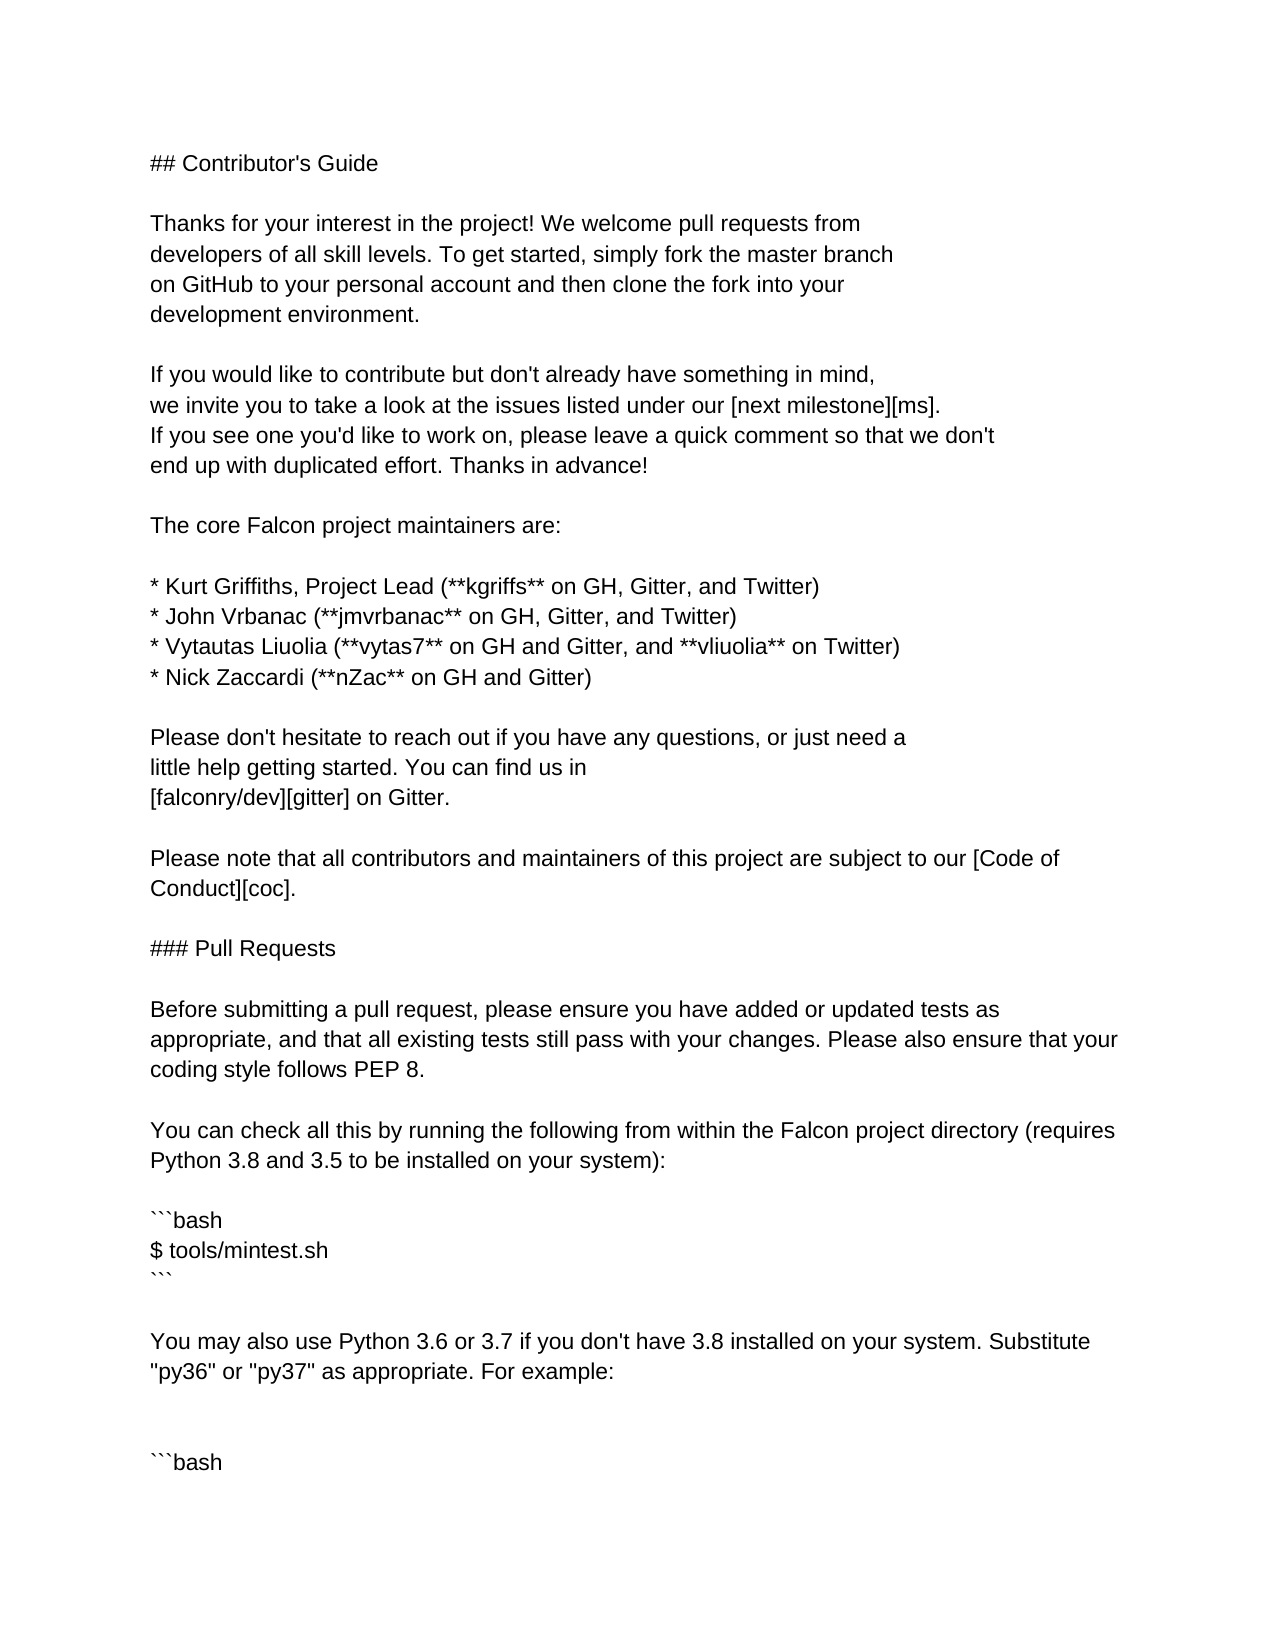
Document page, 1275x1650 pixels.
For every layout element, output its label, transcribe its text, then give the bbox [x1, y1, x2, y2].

text developers of all skill levels. To get started, simply fork the master branch [150, 241, 1125, 267]
text Please don't hesitate to reach out if you have any questions, or just need a [150, 724, 1125, 750]
text ```bash [150, 1449, 1125, 1475]
text If you see one you'd like to work on, please leave a quick comment so that we don't [150, 422, 1125, 448]
text The core Falcon project maintainers are: [150, 512, 1125, 539]
text You may also use Python 3.6 or 3.7 if you don't have 3.8 installed on your system. Substitute "py36" or "py37" as appropriate. For example: [150, 1328, 1125, 1385]
text ``` [150, 1268, 1125, 1294]
text on GitHub to your personal account and then clone the fork into your [150, 271, 1125, 297]
text Please note that all contributors and maintainers of this project are subject to our [Code of Conduct][coc]. [150, 845, 1125, 901]
text * Vytautas Liuolia (**vytas7** on GH and Gitter, and **vliuolia** on Twitter) [150, 633, 1125, 660]
text ## Contributor's Guide [150, 150, 1125, 176]
text $ tools/mintest.sh [150, 1237, 1125, 1264]
text Thanks for your interest in the project! We welcome pull requests from [150, 210, 1125, 237]
text * Nick Zaccardi (**nZac** on GH and Gitter) [150, 663, 1125, 690]
text * Kurt Griffiths, Project Lead (**kgriffs** on GH, Gitter, and Twitter) [150, 573, 1125, 599]
text development environment. [150, 301, 1125, 327]
text [falconry/dev][gitter] on Gitter. [150, 784, 1125, 811]
text You can check all this by running the following from within the Falcon project directory (requires Python 3.8 and 3.5 to be installed on your system): [150, 1117, 1125, 1173]
text * John Vrbanac (**jmvrbanac** on GH, Gitter, and Twitter) [150, 603, 1125, 629]
text little help getting started. You can find us in [150, 754, 1125, 781]
text ### Pull Requests [150, 935, 1125, 962]
text If you would like to contribute but don't already have something in mind, [150, 361, 1125, 388]
text we invite you to take a look at the issues listed under our [next milestone][ms]. [150, 392, 1125, 418]
text ```bash [150, 1207, 1125, 1234]
text end up with duplicated effort. Thanks in advance! [150, 452, 1125, 478]
text Before submitting a pull request, please ensure you have added or updated tests as appropriate, and that all existing tests still pass with your changes. Please also ensure that your coding style follows PEP 8. [150, 996, 1125, 1083]
